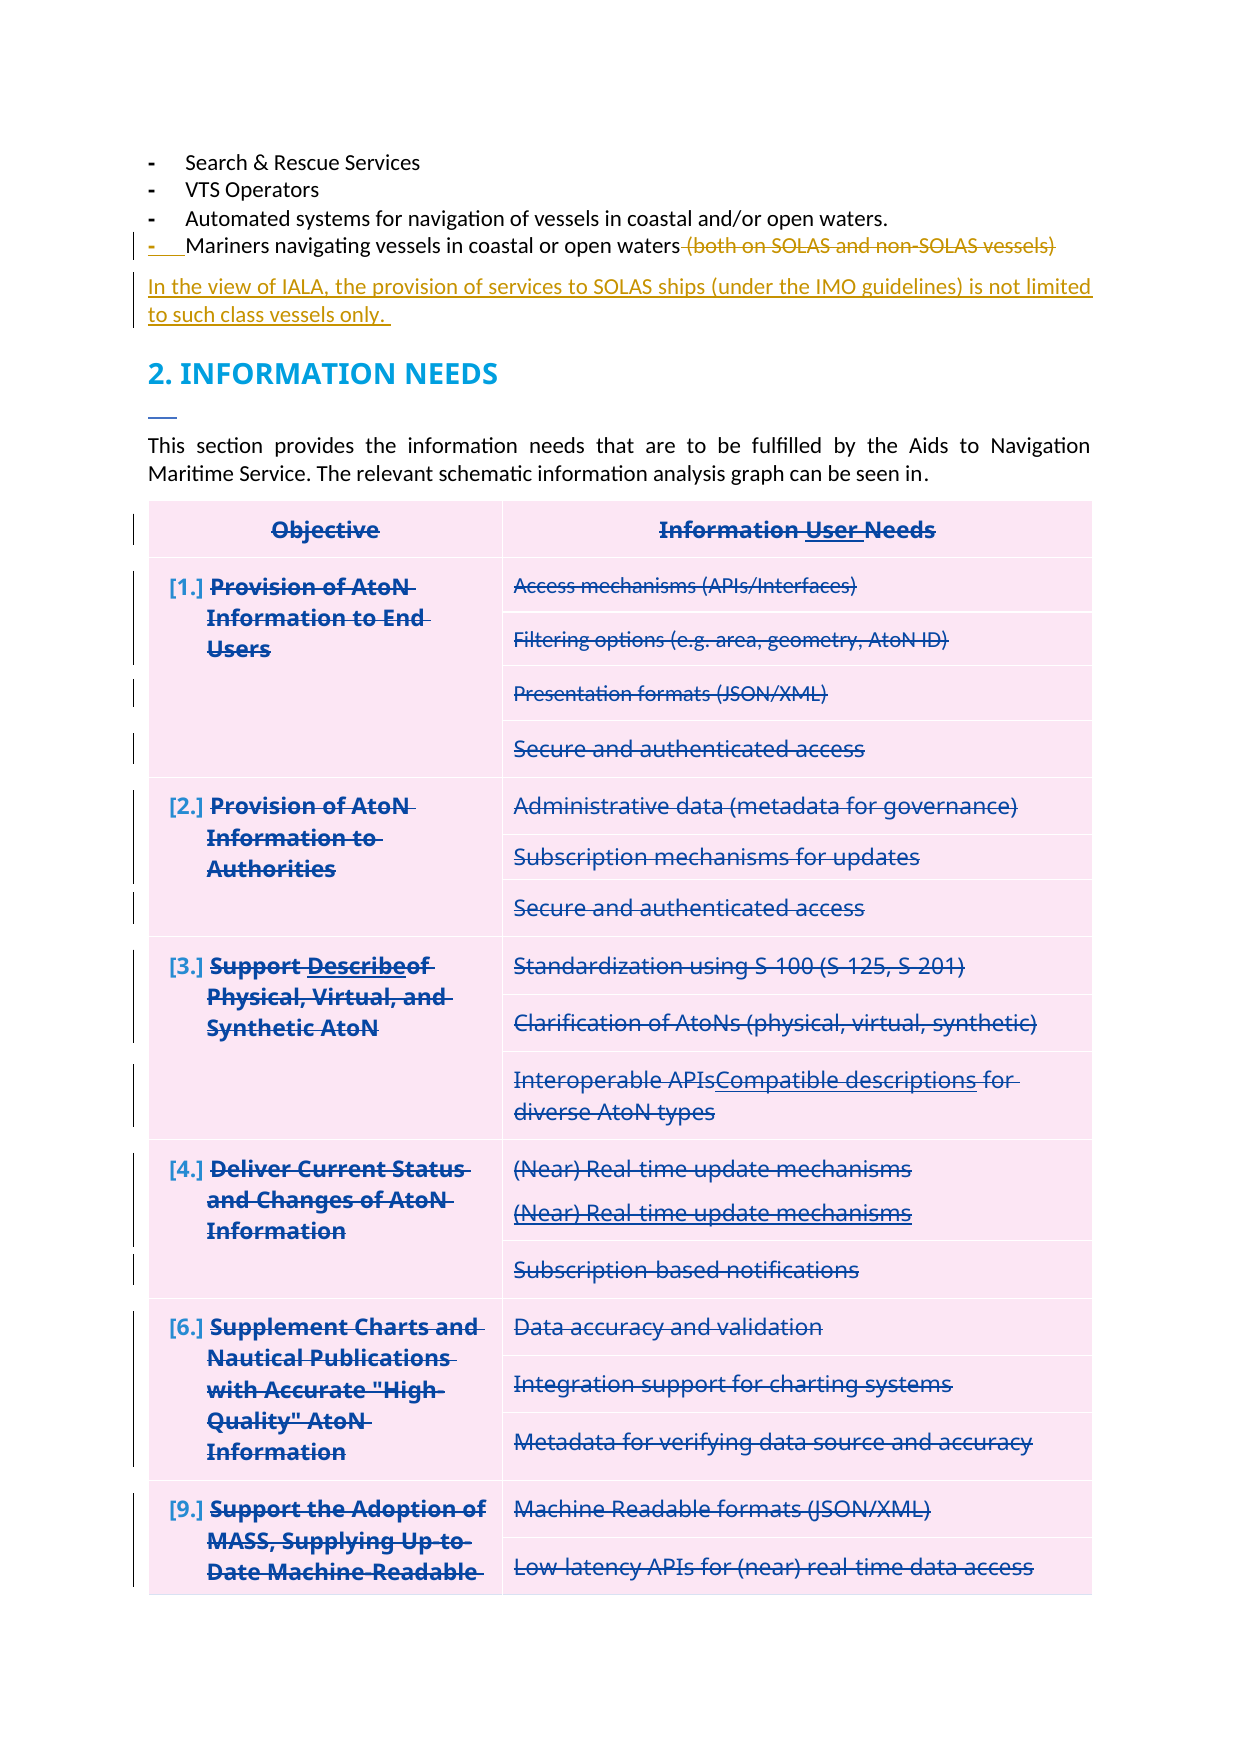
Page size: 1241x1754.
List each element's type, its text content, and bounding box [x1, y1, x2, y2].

subtitle Information needs [148, 353, 1093, 393]
list Search & Rescue Services [148, 148, 1093, 176]
list Mariners navigating vessels in coastal or open waters [148, 232, 1093, 260]
list Automated systems for navigation of vessels in coastal and/or open waters. [148, 204, 1093, 232]
list VTS Operators [148, 176, 1093, 204]
text This section provides the information needs that are to be fulfilled by the Aids to Navigation Maritime Service. The relevant schematic information analysis graph can be seen in. [148, 431, 1093, 487]
